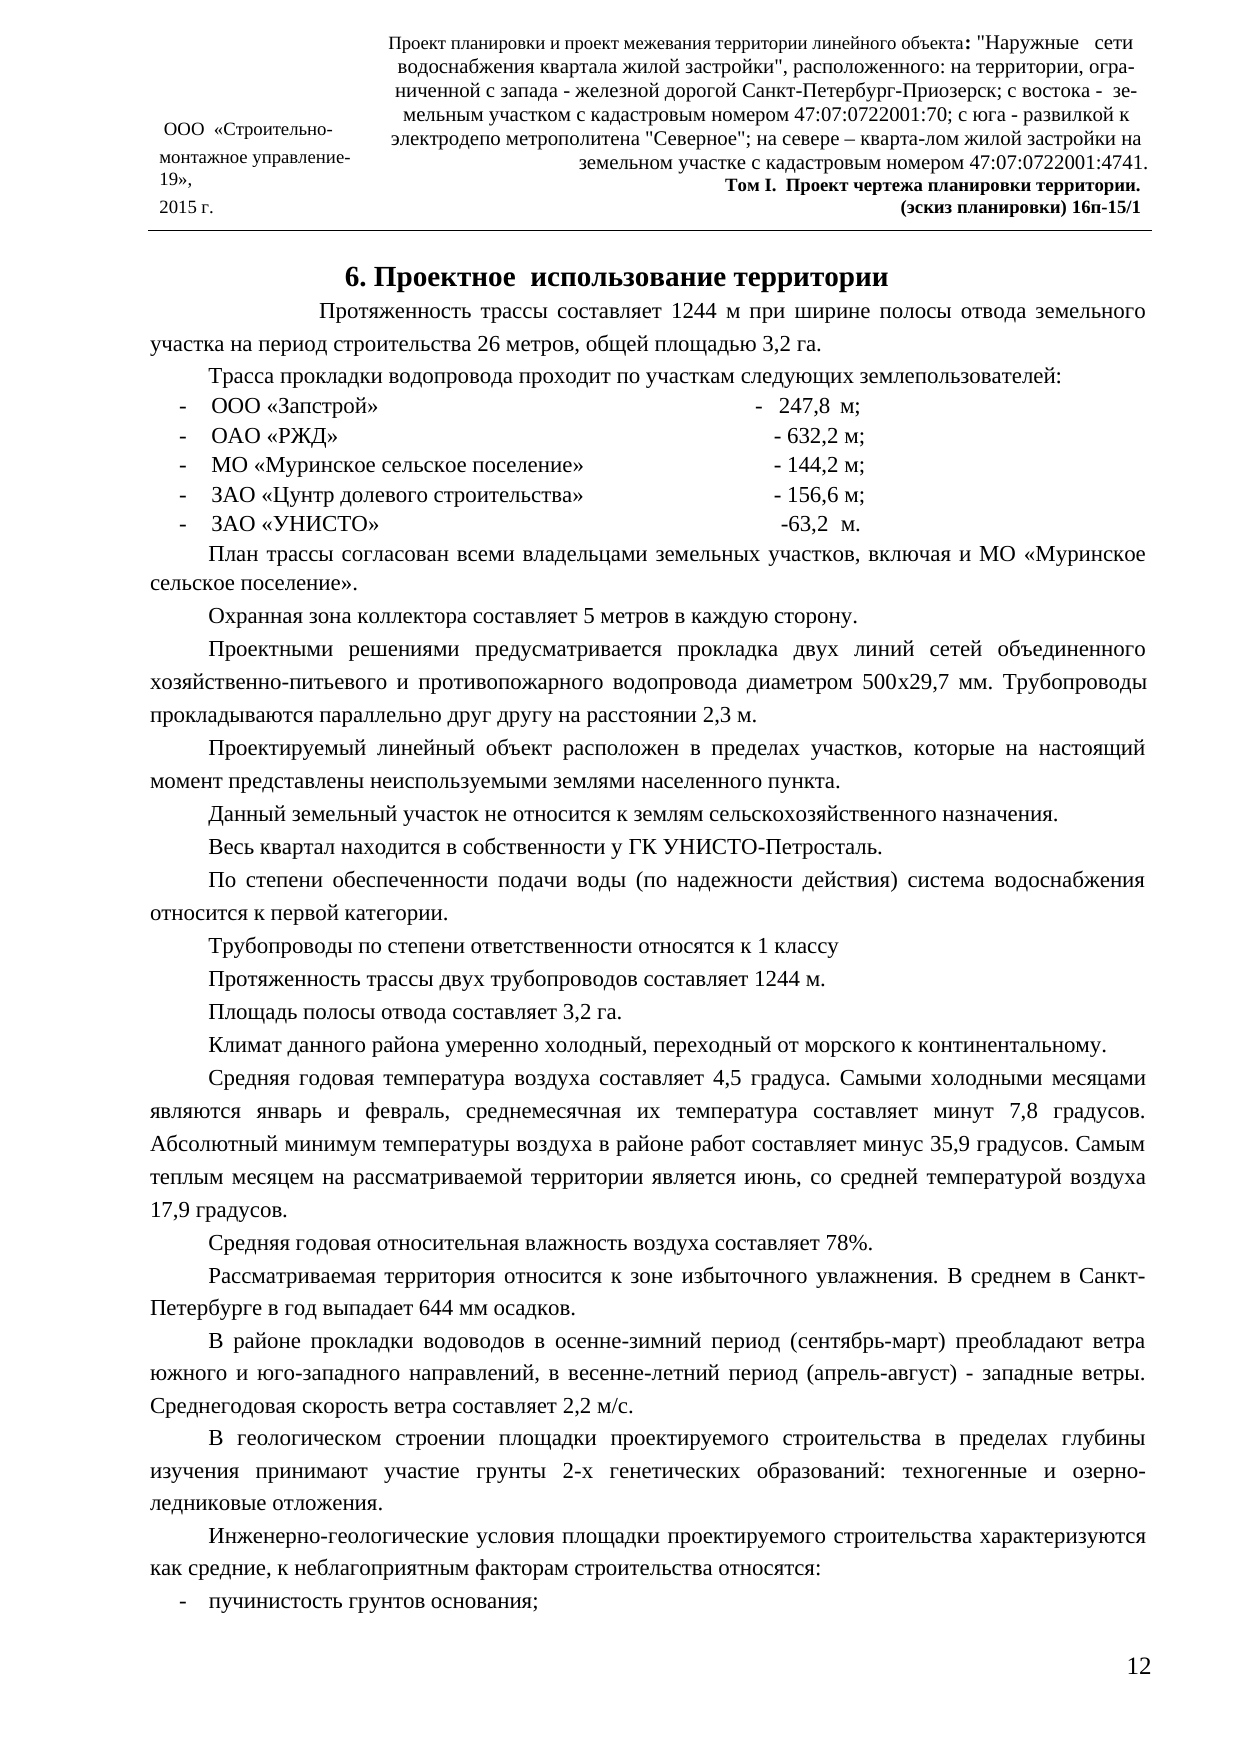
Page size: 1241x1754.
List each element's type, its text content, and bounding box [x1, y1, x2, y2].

text По степени обеспеченности подачи воды (по надежности действия) система водоснабжения относится к первой категории. [150, 861, 1147, 927]
text Проектируемый линейный объект расположен в пределах участков, которые на настоящий момент представлены неиспользуемыми землями населенного пункта. [150, 729, 1147, 795]
text Средняя годовая относительная влажность воздуха составляет 78%. [150, 1224, 1152, 1257]
list ЗАО «УНИСТО» -63,2 м. [179, 508, 1152, 538]
list МО «Муринское сельское поселение» - 144,2 м; [179, 449, 1152, 479]
list ЗАО «Цунтр долевого строительства» - 156,6 м; [179, 479, 1152, 508]
list пучинистость грунтов основания; [179, 1582, 1152, 1615]
text План трассы согласован всеми владельцами земельных участков, включая и МО «Муринское сельское поселение». [150, 538, 1147, 597]
text В геологическом строении площадки проектируемого строительства в пределах глубины изучения принимают участие грунты 2-х генетических образований: техногенные и озерно-ледниковые отложения. [150, 1420, 1147, 1517]
text Трасса прокладки водопровода проходит по участкам следующих землепользователей: [150, 358, 1147, 390]
text Рассматриваемая территория относится к зоне избыточного увлажнения. В среднем в Санкт-Петербурге в год выпадает 644 мм осадков. [150, 1257, 1147, 1322]
text Площадь полосы отвода составляет 3,2 га. [150, 993, 1152, 1026]
text Проектными решениями предусматривается прокладка двух линий сетей объединенного хозяйственно-питьевого и противопожарного водопровода диаметром 500x29,7 мм. Трубопроводы прокладываются параллельно друг другу на расстоянии 2,3 м. [150, 630, 1147, 729]
text Весь квартал находится в собственности у ГК УНИСТО-Петросталь. [150, 828, 1152, 861]
text Инженерно-геологические условия площадки проектируемого строительства характеризуются как средние, к неблагоприятным факторам строительства относятся: [150, 1517, 1147, 1582]
text Трубопроводы по степени ответственности относятся к 1 классу [150, 927, 1152, 960]
list ООО «Запстрой» - 247,8 м; [179, 390, 1152, 420]
text Средняя годовая температура воздуха составляет 4,5 градуса. Самыми холодными месяцами являются январь и февраль, среднемесячная их температура составляет минут 7,8 градусов. Абсолютный минимум температуры воздуха в районе работ составляет минус 35,9 градусов. Самым теплым месяцем на рассматриваемой территории является июнь, со средней температурой воздуха 17,9 градусов. [150, 1059, 1147, 1224]
text Данный земельный участок не относится к землям сельскохозяйственного назначения. [150, 795, 1147, 828]
text 6. Проектное использование территории [148, 259, 1152, 293]
text Протяженность трассы составляет 1244 м при ширине полосы отвода земельного участка на период строительства 26 метров, общей площадью 3,2 га. [150, 293, 1147, 358]
list ОАО «РЖД» - 632,2 м; [179, 420, 1152, 449]
text Протяженность трассы двух трубопроводов составляет 1244 м. [150, 960, 1152, 993]
text В районе прокладки водоводов в осенне-зимний период (сентябрь-март) преобладают ветра южного и юго-западного направлений, в весенне-летний период (апрель-август) - западные ветры. Среднегодовая скорость ветра составляет 2,2 м/с. [150, 1322, 1147, 1420]
text Климат данного района умеренно холодный, переходный от морского к континентальному. [150, 1026, 1147, 1059]
text Охранная зона коллектора составляет 5 метров в каждую сторону. [150, 597, 1152, 630]
